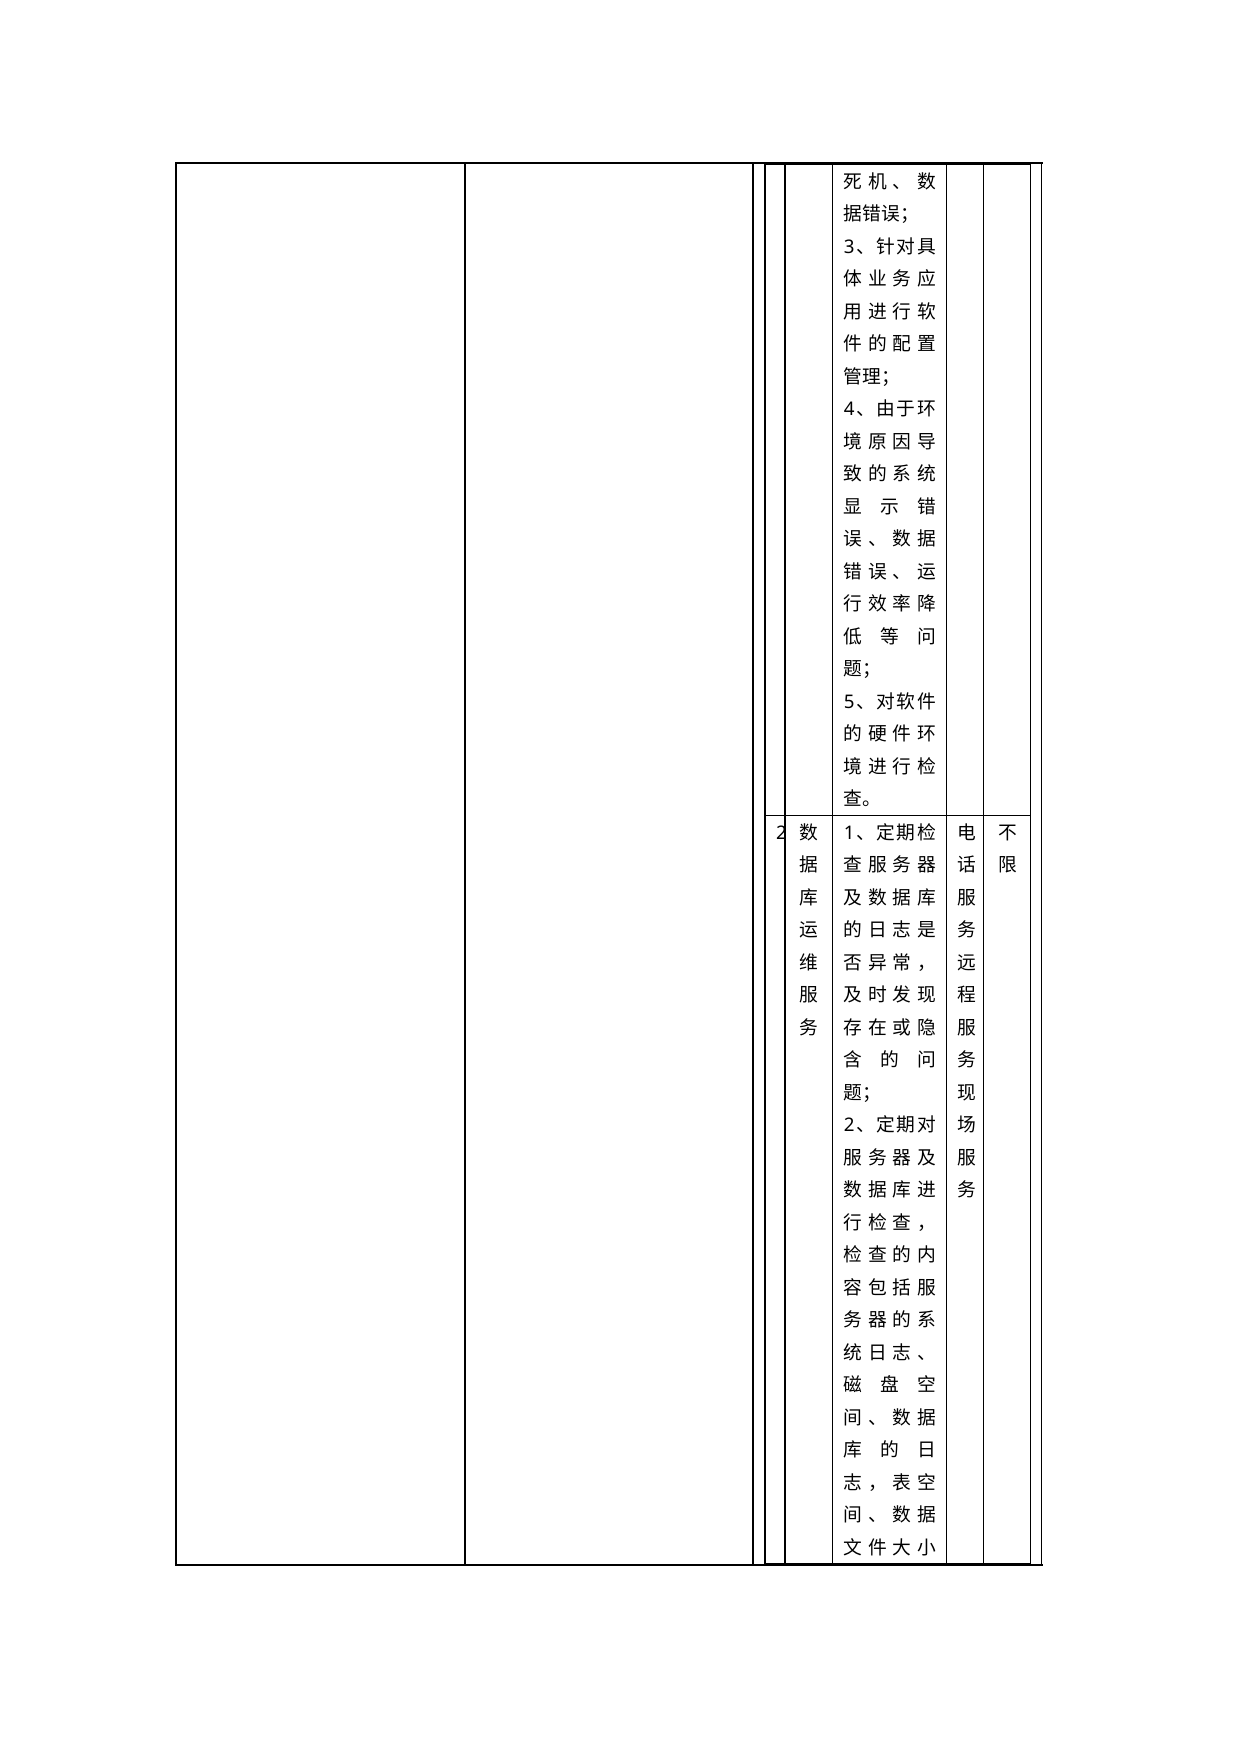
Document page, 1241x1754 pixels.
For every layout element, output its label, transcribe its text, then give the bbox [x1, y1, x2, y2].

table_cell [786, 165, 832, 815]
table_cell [833, 816, 946, 1563]
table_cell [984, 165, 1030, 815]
table_cell [466, 164, 752, 1564]
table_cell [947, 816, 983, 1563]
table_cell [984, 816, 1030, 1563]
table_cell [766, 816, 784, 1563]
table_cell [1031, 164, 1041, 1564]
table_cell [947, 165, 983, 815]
table_cell 1 [177, 164, 464, 1564]
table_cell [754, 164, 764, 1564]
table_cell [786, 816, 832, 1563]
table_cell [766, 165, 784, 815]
